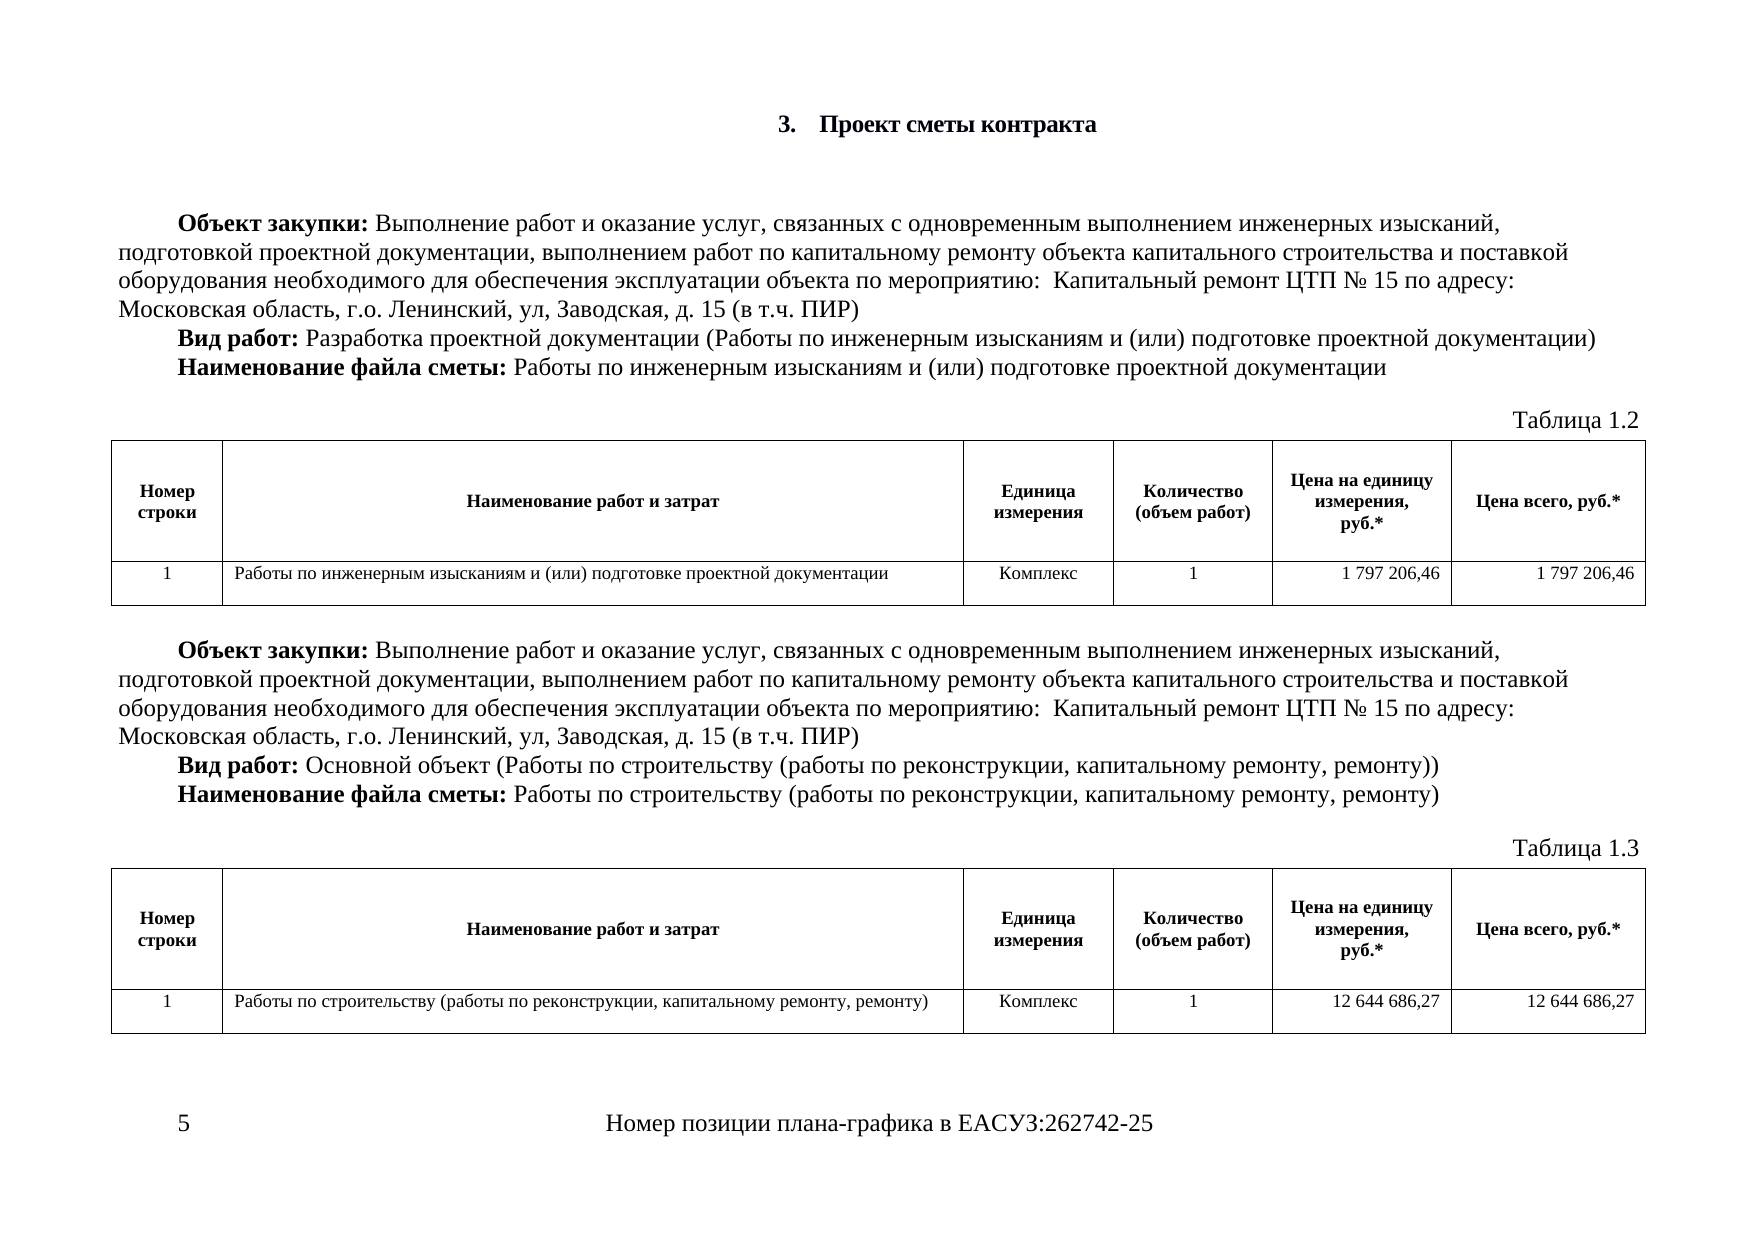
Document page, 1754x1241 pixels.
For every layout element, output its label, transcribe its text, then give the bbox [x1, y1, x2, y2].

text Таблица 1.3 [118, 833, 1639, 861]
table_header Количество (объем работ) [1114, 869, 1272, 988]
subtitle 3. Проект сметы контракта [177, 109, 1639, 137]
table_cell 1 [1114, 990, 1272, 1033]
table_cell 1 [1114, 562, 1272, 605]
text Наименование файла сметы: Работы по строительству (работы по реконструкции, капитальному ремонту, ремонту) [118, 779, 1639, 808]
table_cell 1 797 206,46 [1452, 562, 1645, 605]
table_header Единица измерения [964, 869, 1113, 988]
table_cell Работы по инженерным изысканиям и (или) подготовке проектной документации [223, 562, 963, 605]
table_cell 1 797 206,46 [1273, 562, 1451, 605]
table_cell Комплекс [964, 990, 1113, 1033]
table_cell Работы по строительству (работы по реконструкции, капитальному ремонту, ремонту) [223, 990, 963, 1033]
table_header Цена всего, руб.* [1452, 869, 1645, 988]
text Вид работ: Разработка проектной документации (Работы по инженерным изысканиям и (или) подготовке проектной документации) [118, 323, 1639, 352]
table_header Цена на единицу измерения, руб.* [1273, 869, 1451, 988]
text Объект закупки: Выполнение работ и оказание услуг, связанных с одновременным выполнением инженерных изысканий, подготовкой проектной документации, выполнением работ по капитальному ремонту объекта капитального строительства и поставкой оборудования необходимого для обеспечения эксплуатации объекта по мероприятию: Капитальный ремонт ЦТП № 15 по адресу: Московская область, г.о. Ленинский, ул, Заводская, д. 15 (в т.ч. ПИР) [118, 208, 1639, 323]
table_header Цена на единицу измерения, руб.* [1273, 441, 1451, 561]
table_cell 1 [112, 562, 222, 605]
text Объект закупки: Выполнение работ и оказание услуг, связанных с одновременным выполнением инженерных изысканий, подготовкой проектной документации, выполнением работ по капитальному ремонту объекта капитального строительства и поставкой оборудования необходимого для обеспечения эксплуатации объекта по мероприятию: Капитальный ремонт ЦТП № 15 по адресу: Московская область, г.о. Ленинский, ул, Заводская, д. 15 (в т.ч. ПИР) [118, 635, 1639, 750]
table_header Цена всего, руб.* [1452, 441, 1645, 561]
text Наименование файла сметы: Работы по инженерным изысканиям и (или) подготовке проектной документации [118, 352, 1639, 380]
table_header Количество (объем работ) [1114, 441, 1272, 561]
table_cell 1 [112, 990, 222, 1033]
text Вид работ: Основной объект (Работы по строительству (работы по реконструкции, капитальному ремонту, ремонту)) [118, 750, 1639, 779]
table_header Наименование работ и затрат [223, 441, 963, 561]
table_header Единица измерения [964, 441, 1113, 561]
table_cell 12 644 686,27 [1273, 990, 1451, 1033]
table_cell Комплекс [964, 562, 1113, 605]
table_header Номер строки [112, 441, 222, 561]
table_header Наименование работ и затрат [223, 869, 963, 988]
text Таблица 1.2 [118, 405, 1639, 434]
table_header Номер строки [112, 869, 222, 988]
table_cell 12 644 686,27 [1452, 990, 1645, 1033]
